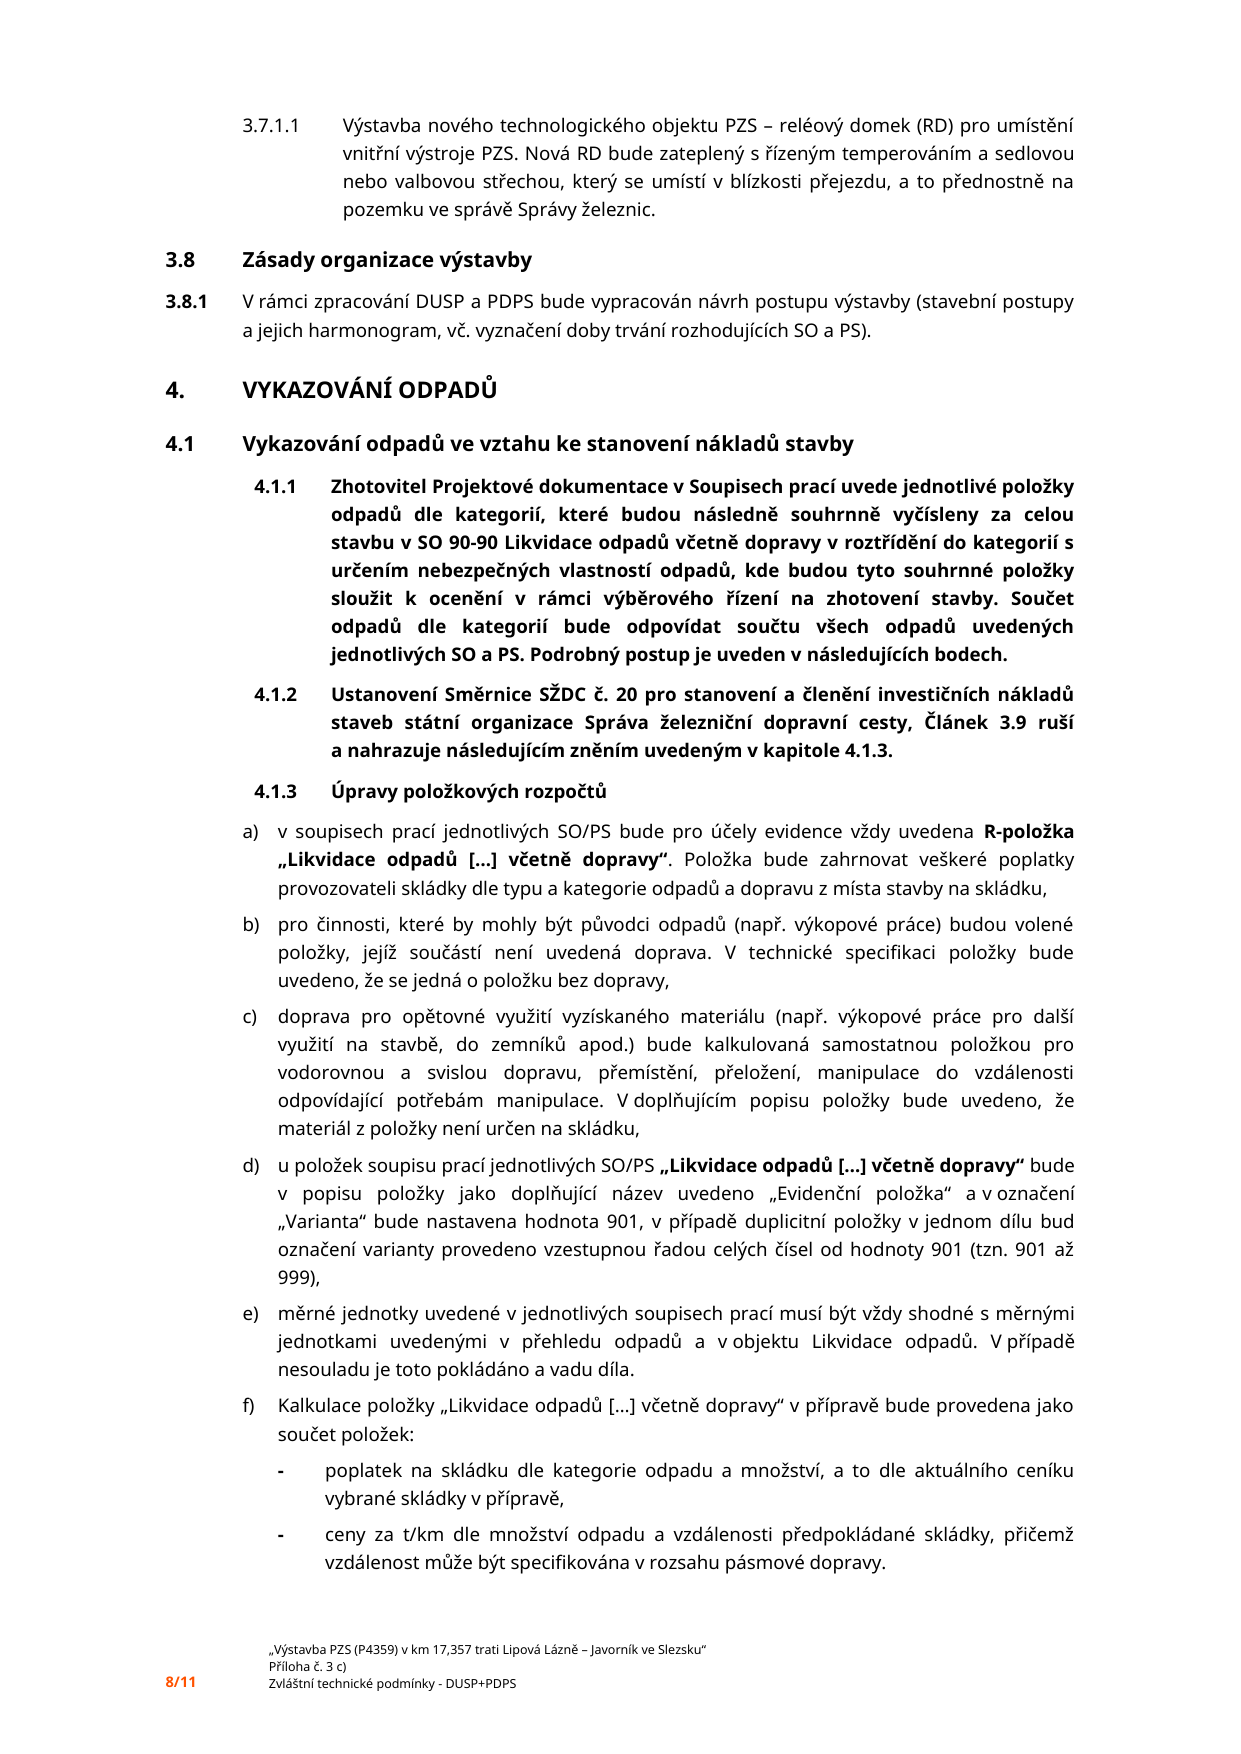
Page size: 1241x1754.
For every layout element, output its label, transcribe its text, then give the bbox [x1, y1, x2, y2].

text V rámci zpracování DUSP a PDPS bude vypracován návrh postupu výstavby (stavební postupy a jejich harmonogram, vč. vyznačení doby trvání rozhodujících SO a PS). [165, 289, 1075, 342]
list poplatek na skládku dle kategorie odpadu a množství, a to dle aktuálního ceníku vybrané skládky v přípravě, [278, 1457, 1075, 1511]
list Úpravy položkových rozpočtů [254, 778, 1075, 804]
list doprava pro opětovné využití vyzískaného materiálu (např. výkopové práce pro další využití na stavbě, do zemníků apod.) bude kalkulovaná samostatnou položkou pro vodorovnou a svislou dopravu, přemístění, přeložení, manipulace do vzdálenosti odpovídající potřebám manipulace. V doplňujícím popisu položky bude uvedeno, že materiál z položky není určen na skládku, [242, 1003, 1075, 1141]
list pro činnosti, které by mohly být původci odpadů (např. výkopové práce) budou volené položky, jejíž součástí není uvedená doprava. V technické specifikaci položky bude uvedeno, že se jedná o položku bez dopravy, [242, 911, 1075, 993]
list Kalkulace položky „Likvidace odpadů […] včetně dopravy“ v přípravě bude provedena jako součet položek: [242, 1393, 1075, 1446]
list Zhotovitel Projektové dokumentace v Soupisech prací uvede jednotlivé položky odpadů dle kategorií, které budou následně souhrnně vyčísleny za celou stavbu v SO 90-90 Likvidace odpadů včetně dopravy v roztřídění do kategorií s určením nebezpečných vlastností odpadů, kde budou tyto souhrnné položky sloužit k ocenění v rámci výběrového řízení na zhotovení stavby. Součet odpadů dle kategorií bude odpovídat součtu všech odpadů uvedených jednotlivých SO a PS. Podrobný postup je uveden v následujících bodech. [254, 473, 1075, 667]
list Vykazování odpadů ve vztahu ke stanovení nákladů stavby [165, 429, 1075, 458]
list u položek soupisu prací jednotlivých SO/PS „Likvidace odpadů […] včetně dopravy“ bude v popisu položky jako doplňující název uvedeno „Evidenční položka“ a v označení „Varianta“ bude nastavena hodnota 901, v případě duplicitní položky v jednom dílu bud označení varianty provedeno vzestupnou řadou celých čísel od hodnoty 901 (tzn. 901 až 999), [242, 1152, 1075, 1289]
list v soupisech prací jednotlivých SO/PS bude pro účely evidence vždy uvedena R-položka „Likvidace odpadů […] včetně dopravy“. Položka bude zahrnovat veškeré poplatky provozovateli skládky dle typu a kategorie odpadů a dopravu z místa stavby na skládku, [242, 819, 1075, 900]
text Vykazování odpadů [165, 374, 1075, 405]
list Výstavba nového technologického objektu PZS – reléový domek (RD) pro umístění vnitřní výstroje PZS. Nová RD bude zateplený s řízeným temperováním a sedlovou nebo valbovou střechou, který se umístí v blízkosti přejezdu, a to přednostně na pozemku ve správě Správy železnic. [242, 112, 1075, 222]
list měrné jednotky uvedené v jednotlivých soupisech prací musí být vždy shodné s měrnými jednotkami uvedenými v přehledu odpadů a v objektu Likvidace odpadů. V případě nesouladu je toto pokládáno a vadu díla. [242, 1300, 1075, 1382]
text Zásady organizace výstavby [165, 245, 1075, 273]
list ceny za t/km dle množství odpadu a vzdálenosti předpokládané skládky, přičemž vzdálenost může být specifikována v rozsahu pásmové dopravy. [278, 1522, 1075, 1575]
list Ustanovení Směrnice SŽDC č. 20 pro stanovení a členění investičních nákladů staveb státní organizace Správa železniční dopravní cesty, Článek 3.9 ruší a nahrazuje následujícím zněním uvedeným v kapitole 5.1.3. [254, 682, 1075, 763]
